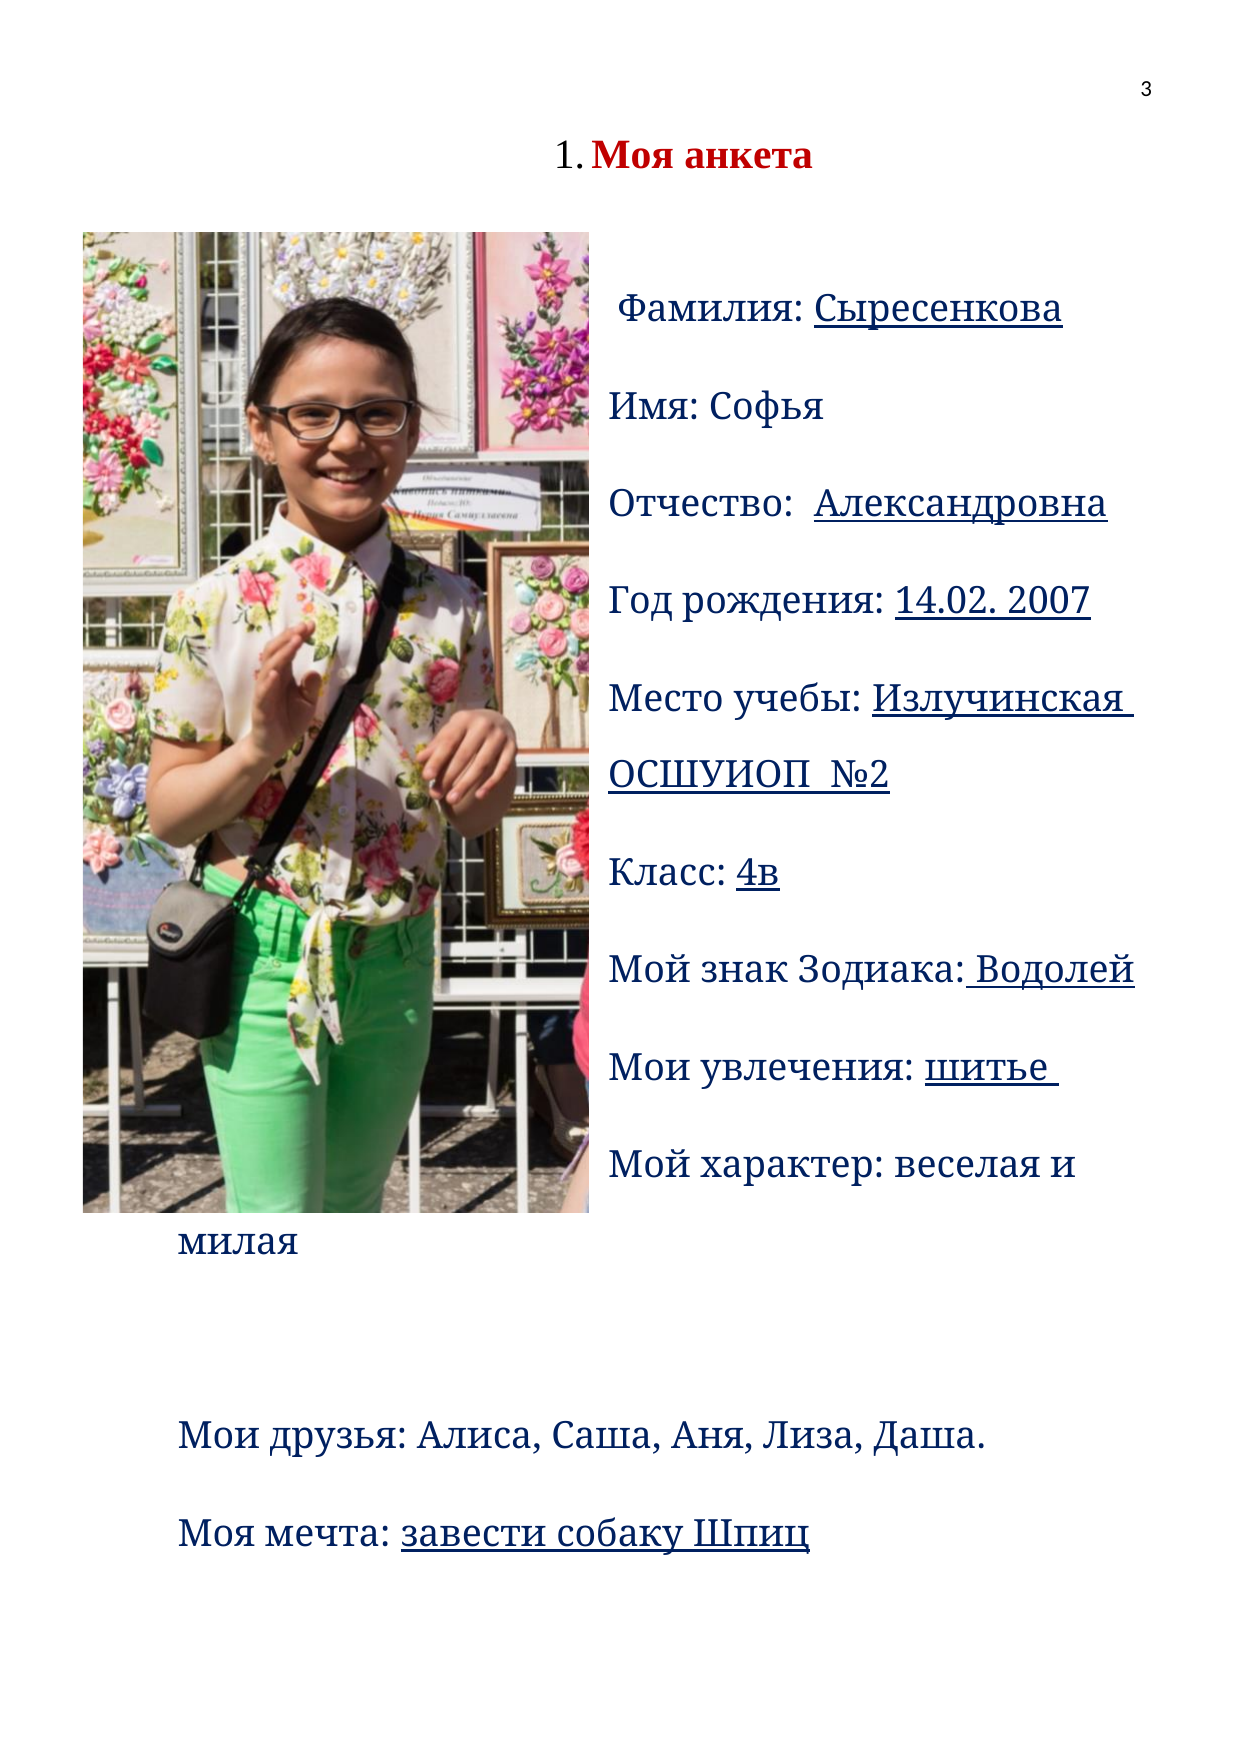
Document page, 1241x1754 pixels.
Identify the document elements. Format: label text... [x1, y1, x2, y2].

text Класс: 4в [589, 845, 1152, 896]
text Фамилия: Сыресенкова [589, 282, 1152, 333]
text Мои друзья: Алиса, Саша, Аня, Лиза, Даша. [177, 1409, 1152, 1460]
text Мой знак Зодиака: Водолей [589, 943, 1152, 994]
picture [82, 232, 589, 1213]
text Год рождения: 14.02. 2007 [589, 574, 1152, 625]
text Имя: Софья [589, 379, 1152, 430]
text Отчество: Александровна [589, 476, 1152, 527]
text Мои увлечения: шитье [589, 1040, 1152, 1091]
text Мой характер: веселая и милая [177, 1137, 1152, 1265]
list Моя анкета [215, 130, 1152, 178]
text Место учебы: Излучинская ОСШУИОП №2 [589, 671, 1152, 799]
text Моя мечта: завести собаку Шпиц [177, 1506, 1152, 1557]
